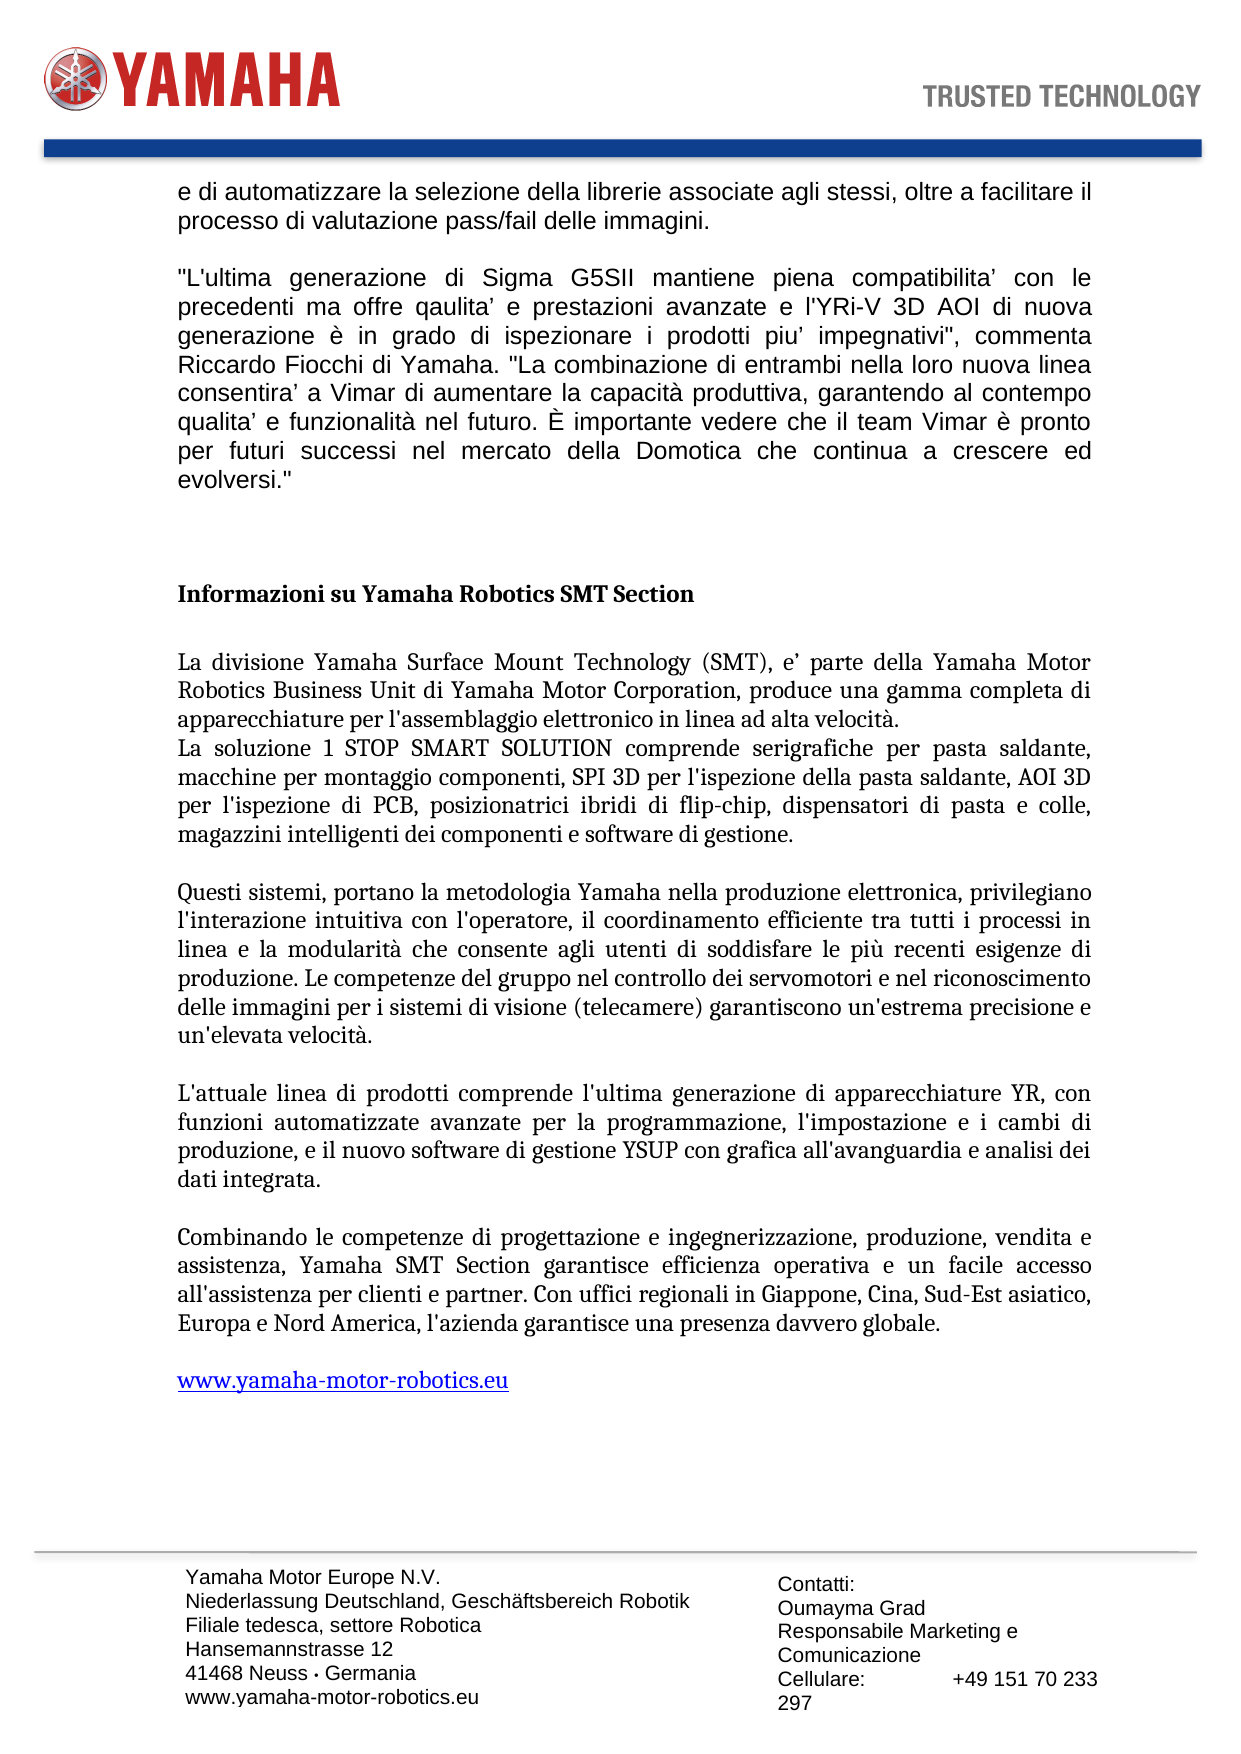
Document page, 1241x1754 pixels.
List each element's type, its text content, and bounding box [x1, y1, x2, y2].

text La divisione Yamaha Surface Mount Technology (SMT), e’ parte della Yamaha Motor Robotics Business Unit di Yamaha Motor Corporation, produce una gamma completa di apparecchiature per l'assemblaggio elettronico in linea ad alta velocità. [177, 648, 1092, 734]
text Questi sistemi, portano la metodologia Yamaha nella produzione elettronica, privilegiano l'interazione intuitiva con l'operatore, il coordinamento efficiente tra tutti i processi in linea e la modularità che consente agli utenti di soddisfare le più recenti esigenze di produzione. Le competenze del gruppo nel controllo dei servomotori e nel riconoscimento delle immagini per i sistemi di visione (telecamere) garantiscono un'estrema precisione e un'elevata velocità. [177, 878, 1092, 1050]
picture [44, 47, 1201, 111]
text "L'ultima generazione di Sigma G5SII mantiene piena compatibilita’ con le precedenti ma offre qaulita’ e prestazioni avanzate e l'YRi-V 3D AOI di nuova generazione è in grado di ispezionare i prodotti piu’ impegnativi", commenta Riccardo Fiocchi di Yamaha. "La combinazione di entrambi nella loro nuova linea consentira’ a Vimar di aumentare la capacità produttiva, garantendo al contempo qualita’ e funzionalità nel futuro. È importante vedere che il team Vimar è pronto per futuri successi nel mercato della Domotica che continua a crescere ed evolversi." [177, 263, 1093, 493]
text Combinando le competenze di progettazione e ingegnerizzazione, produzione, vendita e assistenza, Yamaha SMT Section garantisce efficienza operativa e un facile accesso all'assistenza per clienti e partner. Con uffici regionali in Giappone, Cina, Sud-Est asiatico, Europa e Nord America, l'azienda garantisce una presenza davvero globale. [177, 1223, 1092, 1338]
text La soluzione 1 STOP SMART SOLUTION comprende serigrafiche per pasta saldante, macchine per montaggio componenti, SPI 3D per l'ispezione della pasta saldante, AOI 3D per l'ispezione di PCB, posizionatrici ibridi di flip-chip, dispensatori di pasta e colle, magazzini intelligenti dei componenti e software di gestione. [177, 734, 1092, 849]
text www.yamaha-motor-robotics.eu [177, 1366, 1092, 1395]
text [177, 177, 1093, 235]
text Informazioni su Yamaha Robotics SMT Section [177, 580, 1092, 608]
text L'attuale linea di prodotti comprende l'ultima generazione di apparecchiature YR, con funzioni automatizzate avanzate per la programmazione, l'impostazione e i cambi di produzione, e il nuovo software di gestione YSUP con grafica all'avanguardia e analisi dei dati integrata. [177, 1079, 1092, 1194]
